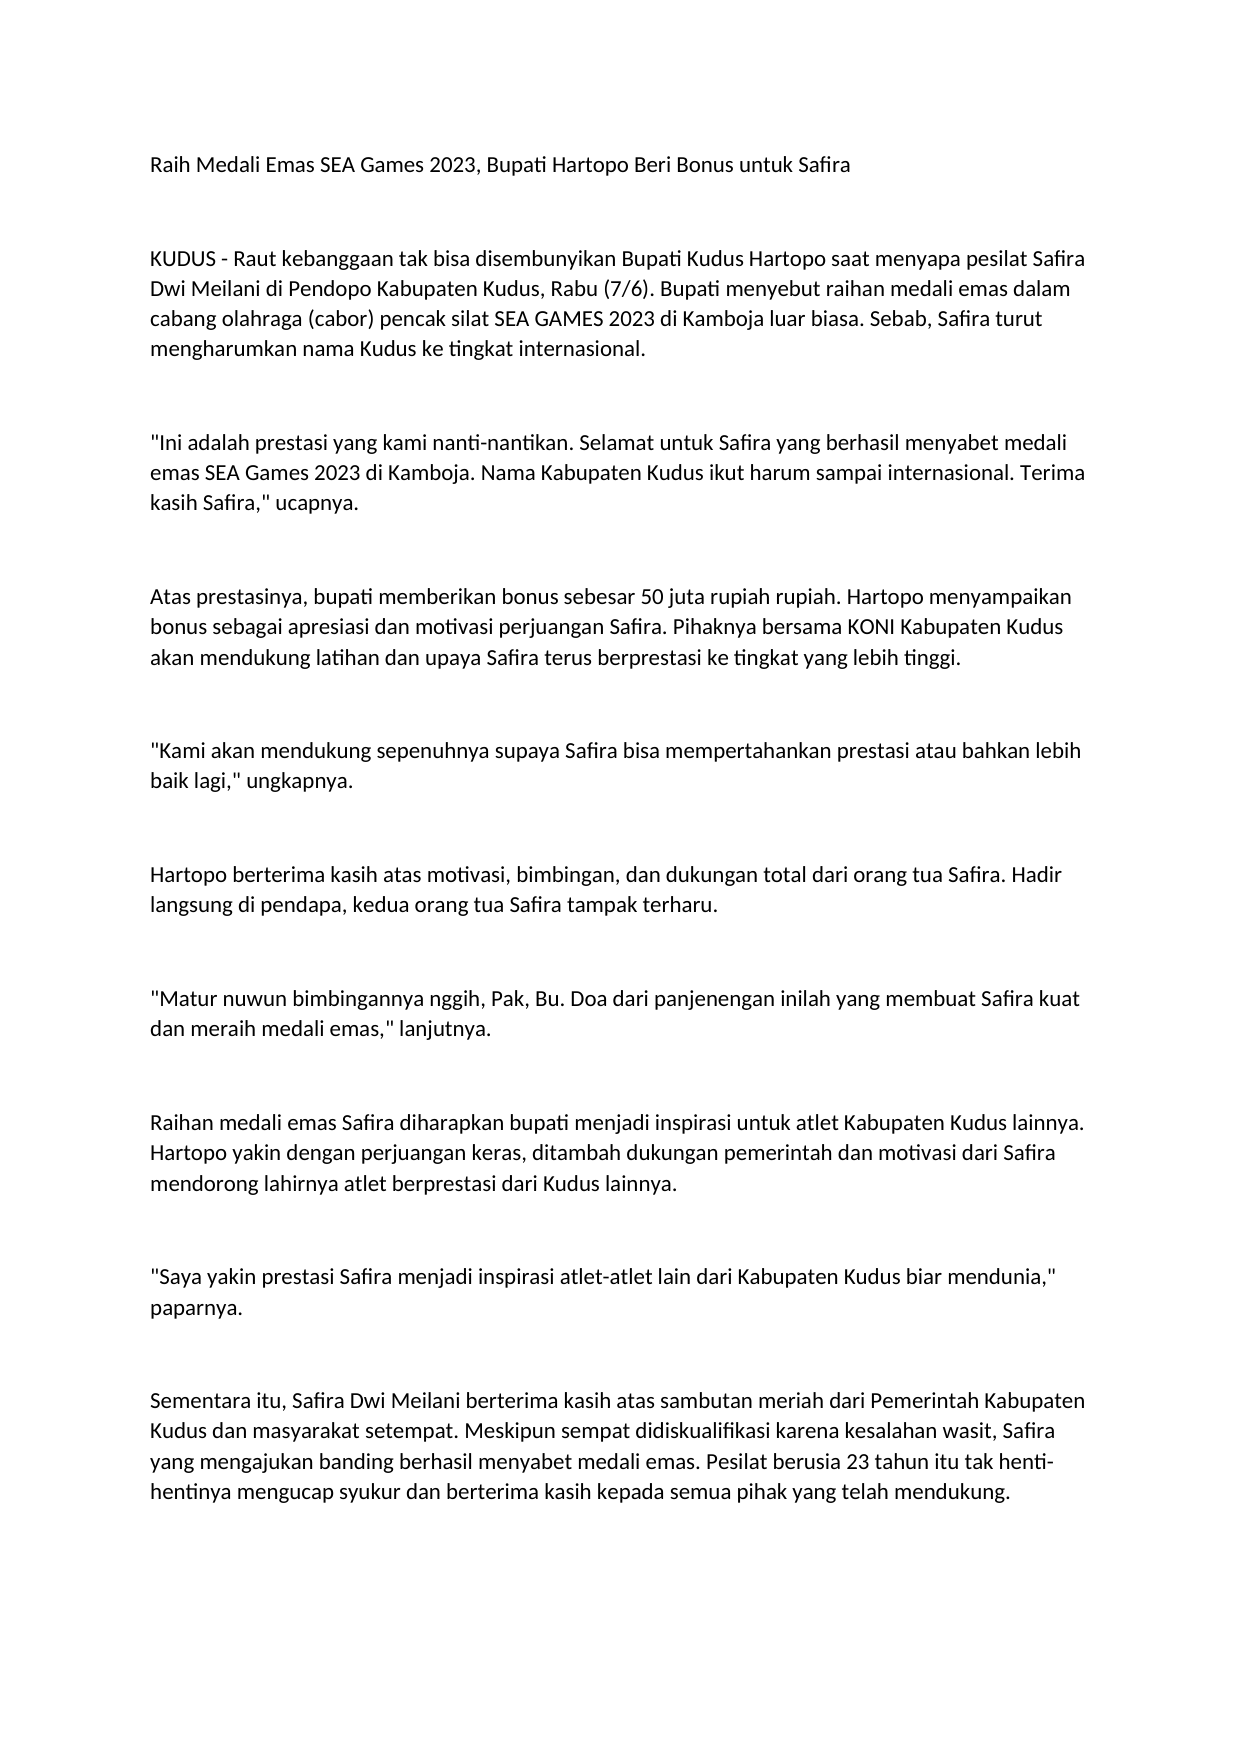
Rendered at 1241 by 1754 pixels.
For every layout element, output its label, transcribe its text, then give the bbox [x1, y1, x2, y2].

text Atas prestasinya, bupati memberikan bonus sebesar 50 juta rupiah rupiah. Hartopo menyampaikan bonus sebagai apresiasi dan motivasi perjuangan Safira. Pihaknya bersama KONI Kabupaten Kudus akan mendukung latihan dan upaya Safira terus berprestasi ke tingkat yang lebih tinggi. [150, 582, 1090, 671]
text Hartopo berterima kasih atas motivasi, bimbingan, dan dukungan total dari orang tua Safira. Hadir langsung di pendapa, kedua orang tua Safira tampak terharu. [150, 860, 1090, 919]
text KUDUS - Raut kebanggaan tak bisa disembunyikan Bupati Kudus Hartopo saat menyapa pesilat Safira Dwi Meilani di Pendopo Kabupaten Kudus, Rabu (7/6). Bupati menyebut raihan medali emas dalam cabang olahraga (cabor) pencak silat SEA GAMES 2023 di Kamboja luar biasa. Sebab, Safira turut mengharumkan nama Kudus ke tingkat internasional. [150, 244, 1090, 362]
text "Matur nuwun bimbingannya nggih, Pak, Bu. Doa dari panjenengan inilah yang membuat Safira kuat dan meraih medali emas," lanjutnya. [150, 984, 1090, 1043]
text "Kami akan mendukung sepenuhnya supaya Safira bisa mempertahankan prestasi atau bahkan lebih baik lagi," ungkapnya. [150, 736, 1090, 795]
text Sementara itu, Safira Dwi Meilani berterima kasih atas sambutan meriah dari Pemerintah Kabupaten Kudus dan masyarakat setempat. Meskipun sempat didiskualifikasi karena kesalahan wasit, Safira yang mengajukan banding berhasil menyabet medali emas. Pesilat berusia 23 tahun itu tak henti-hentinya mengucap syukur dan berterima kasih kepada semua pihak yang telah mendukung. [150, 1386, 1090, 1505]
text Raihan medali emas Safira diharapkan bupati menjadi inspirasi untuk atlet Kabupaten Kudus lainnya. Hartopo yakin dengan perjuangan keras, ditambah dukungan pemerintah dan motivasi dari Safira mendorong lahirnya atlet berprestasi dari Kudus lainnya. [150, 1108, 1090, 1197]
text Raih Medali Emas SEA Games 2023, Bupati Hartopo Beri Bonus untuk Safira [150, 150, 1090, 178]
text "Saya yakin prestasi Safira menjadi inspirasi atlet-atlet lain dari Kabupaten Kudus biar mendunia," paparnya. [150, 1262, 1090, 1321]
text "Ini adalah prestasi yang kami nanti-nantikan. Selamat untuk Safira yang berhasil menyabet medali emas SEA Games 2023 di Kamboja. Nama Kabupaten Kudus ikut harum sampai internasional. Terima kasih Safira," ucapnya. [150, 428, 1090, 517]
